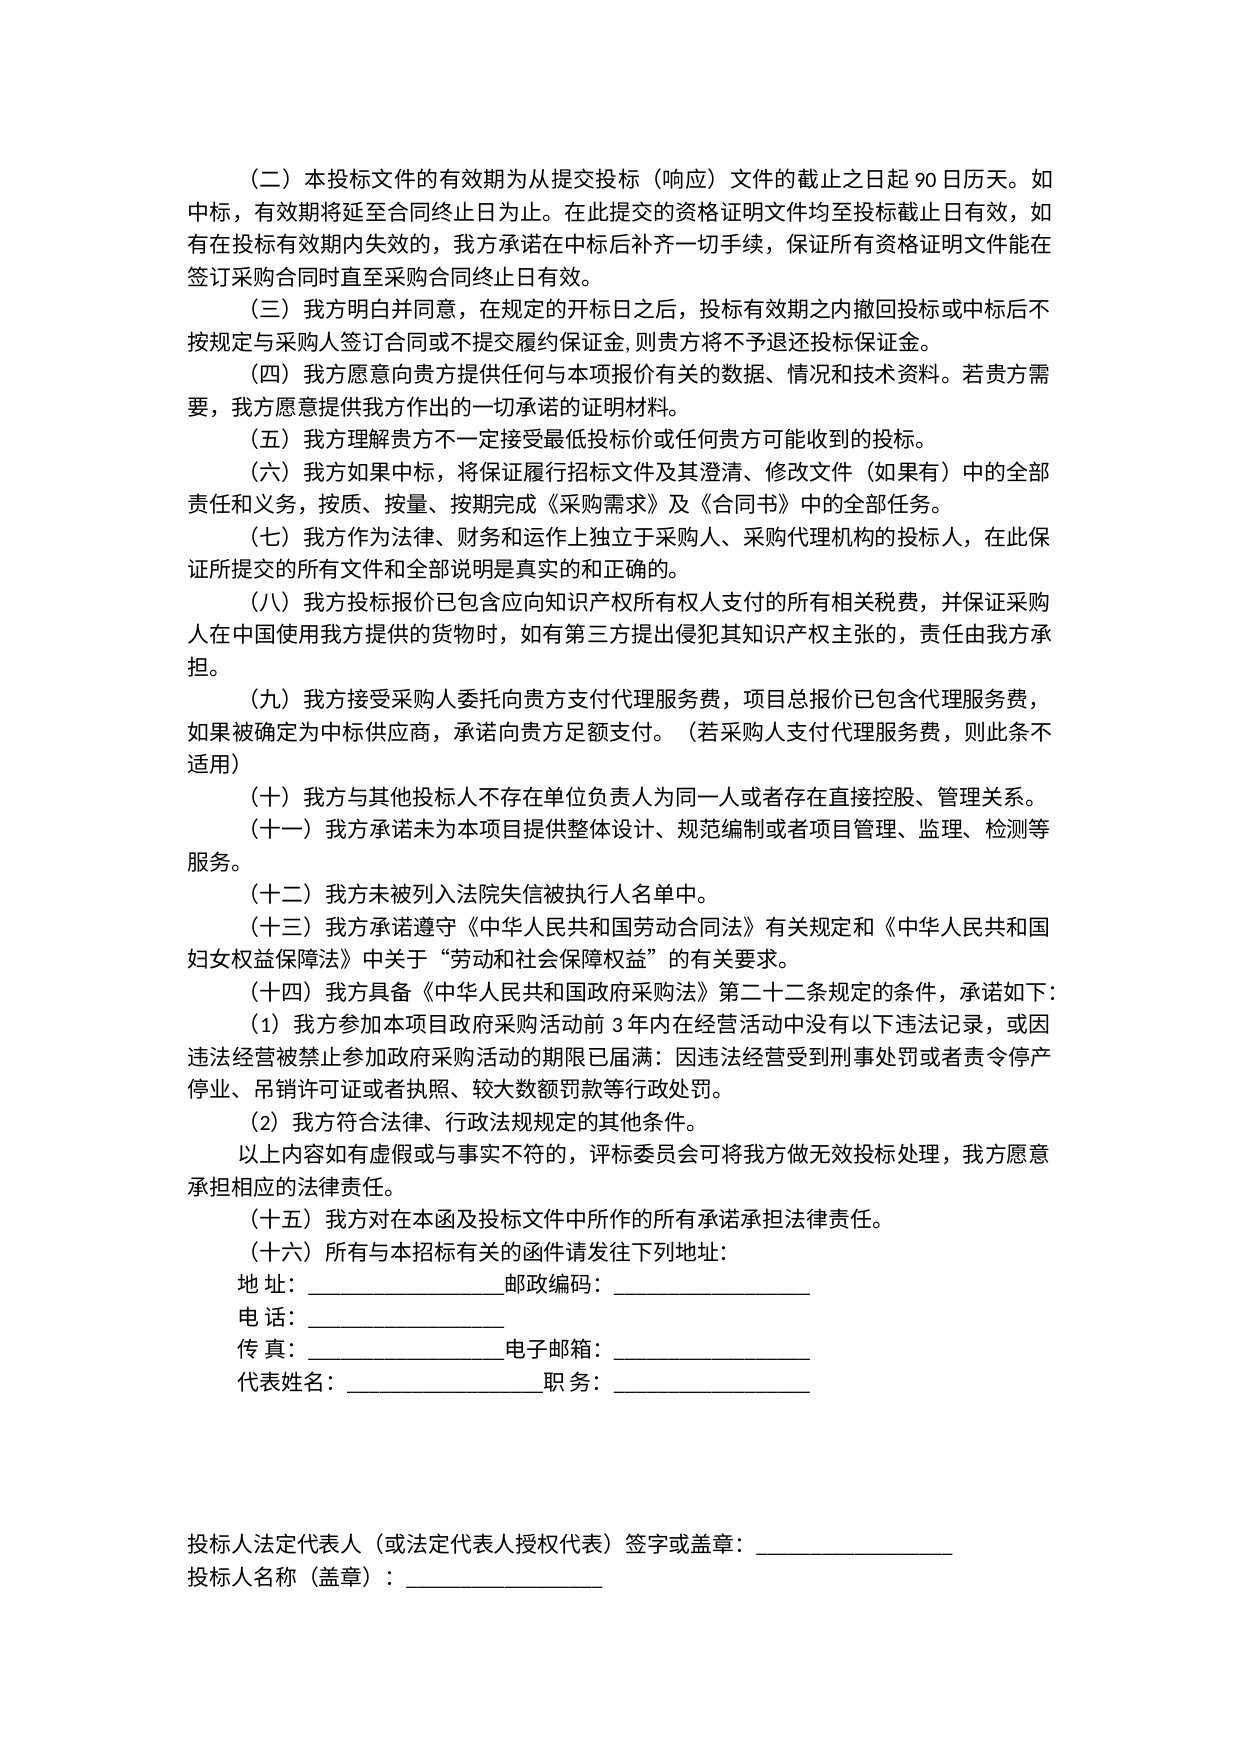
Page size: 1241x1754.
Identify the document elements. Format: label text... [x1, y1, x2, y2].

text （二）本投标文件的有效期为从提交投标（响应）文件的截止之日起90日历天。如中标，有效期将延至合同终止日为止。在此提交的资格证明文件均至投标截止日有效，如有在投标有效期内失效的，我方承诺在中标后补齐一切手续，保证所有资格证明文件能在签订采购合同时直至采购合同终止日有效。 [187, 162, 1053, 292]
text 投标人法定代表人（或法定代表人授权代表）签字或盖章：__________________ [187, 1527, 1053, 1559]
text （十）我方与其他投标人不存在单位负责人为同一人或者存在直接控股、管理关系。 [187, 779, 1053, 812]
text （九）我方接受采购人委托向贵方支付代理服务费，项目总报价已包含代理服务费，如果被确定为中标供应商，承诺向贵方足额支付。（若采购人支付代理服务费，则此条不适用） [187, 682, 1053, 779]
text 以上内容如有虚假或与事实不符的，评标委员会可将我方做无效投标处理，我方愿意承担相应的法律责任。 [187, 1137, 1053, 1202]
text （三）我方明白并同意，在规定的开标日之后，投标有效期之内撤回投标或中标后不按规定与采购人签订合同或不提交履约保证金, 则贵方将不予退还投标保证金。 [187, 292, 1053, 357]
text （2）我方符合法律、行政法规规定的其他条件。 [187, 1104, 1053, 1137]
text 代表姓名：__________________职 务：__________________ [187, 1364, 1053, 1397]
text （四）我方愿意向贵方提供任何与本项报价有关的数据、情况和技术资料。若贵方需要，我方愿意提供我方作出的一切承诺的证明材料。 [187, 357, 1053, 422]
text （1）我方参加本项目政府采购活动前3年内在经营活动中没有以下违法记录，或因违法经营被禁止参加政府采购活动的期限已届满：因违法经营受到刑事处罚或者责令停产停业、吊销许可证或者执照、较大数额罚款等行政处罚。 [187, 1007, 1053, 1104]
text （五）我方理解贵方不一定接受最低投标价或任何贵方可能收到的投标。 [187, 422, 1053, 454]
text （十一）我方承诺未为本项目提供整体设计、规范编制或者项目管理、监理、检测等服务。 [187, 812, 1053, 877]
text （十三）我方承诺遵守《中华人民共和国劳动合同法》有关规定和《中华人民共和国妇女权益保障法》中关于“劳动和社会保障权益”的有关要求。 [187, 909, 1053, 974]
text 电 话：__________________ [187, 1299, 1053, 1332]
text （十五）我方对在本函及投标文件中所作的所有承诺承担法律责任。 [187, 1202, 1053, 1234]
text （六）我方如果中标，将保证履行招标文件及其澄清、修改文件（如果有）中的全部责任和义务，按质、按量、按期完成《采购需求》及《合同书》中的全部任务。 [187, 454, 1053, 519]
text 传 真：__________________电子邮箱：__________________ [187, 1332, 1053, 1364]
text 地 址：__________________邮政编码：__________________ [187, 1267, 1053, 1299]
text （十四）我方具备《中华人民共和国政府采购法》第二十二条规定的条件，承诺如下： [187, 974, 1053, 1007]
text （十二）我方未被列入法院失信被执行人名单中。 [187, 877, 1053, 909]
text （八）我方投标报价已包含应向知识产权所有权人支付的所有相关税费，并保证采购人在中国使用我方提供的货物时，如有第三方提出侵犯其知识产权主张的，责任由我方承担。 [187, 584, 1053, 682]
text 投标人名称（盖章）：__________________ [187, 1559, 1053, 1592]
text （十六）所有与本招标有关的函件请发往下列地址： [187, 1234, 1053, 1267]
text （七）我方作为法律、财务和运作上独立于采购人、采购代理机构的投标人，在此保证所提交的所有文件和全部说明是真实的和正确的。 [187, 519, 1053, 584]
